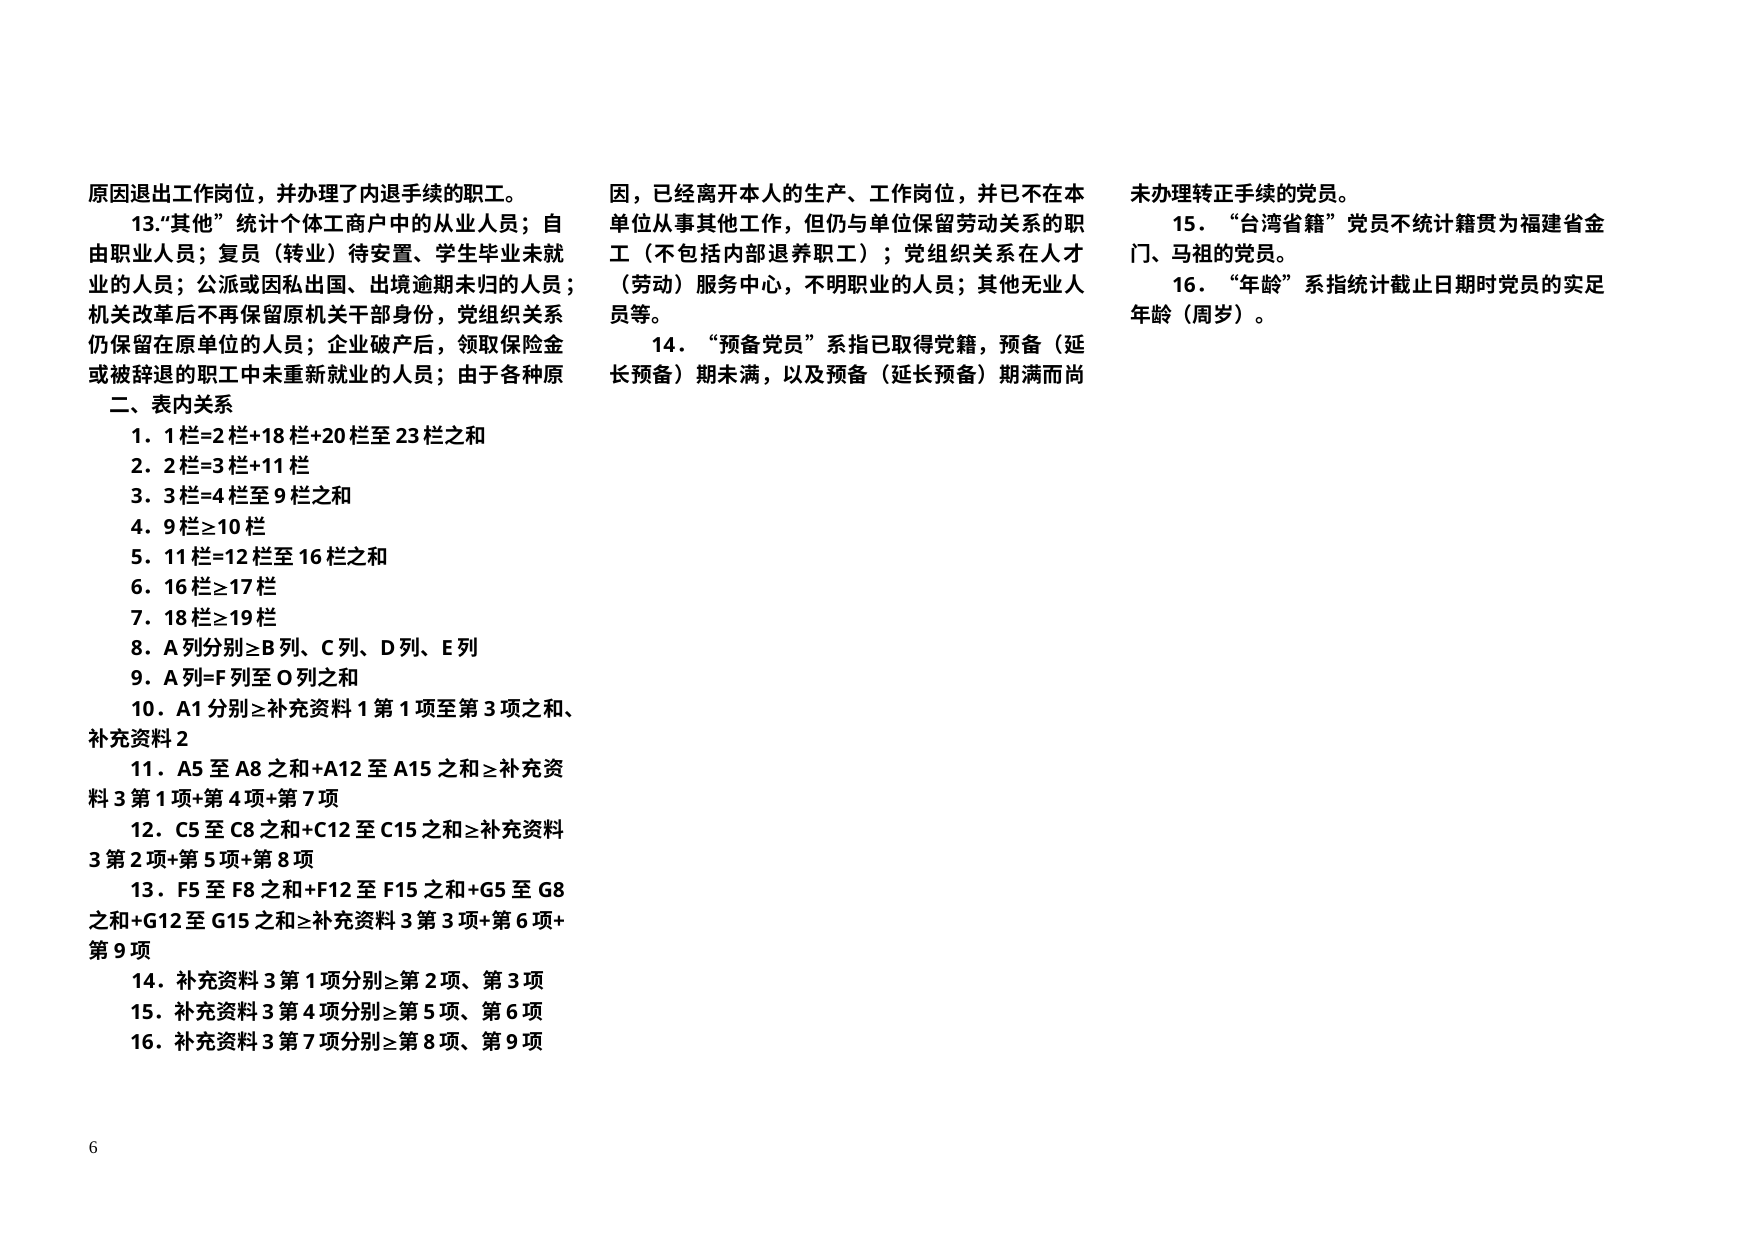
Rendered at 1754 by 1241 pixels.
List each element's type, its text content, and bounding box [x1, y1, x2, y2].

text 13.“其他”统计个体工商户中的从业人员；自由职业人员；复员（转业）待安置、学生毕业未就业的人员；公派或因私出国、出境逾期未归的人员；机关改革后不再保留原机关干部身份，党组织关系仍保留在原单位的人员；企业破产后，领取保险金或被辞退的职工中未重新就业的人员；由于各种原因，已经离开本人的生产、工作岗位，并已不在本单位从事其他工作，但仍与单位保留劳动关系的职工（不包括内部退养职工）；党组织关系在人才（劳动）服务中心，不明职业的人员；其他无业人员等。 [89, 207, 565, 389]
text 内部退养职工系指接近正常退休年龄但因各种原因退出工作岗位，并办理了内退手续的职工。 [89, 177, 565, 207]
text 13．F5至F8之和+F12至F15之和+G5至G8之和+G12至G15之和补充资料3第3项+第6项+第9项 [89, 874, 565, 964]
text 3．3栏=4栏至9栏之和 [89, 479, 565, 510]
text 9．A列=F列至O列之和 [89, 661, 565, 692]
text 14．补充资料3第1项分别第2项、第3项 [131, 964, 565, 995]
text 6．16栏17栏 [89, 571, 565, 601]
text 二、表内关系 [89, 389, 565, 419]
text 14．“预备党员”系指已取得党籍，预备（延长预备）期未满，以及预备（延长预备）期满而尚未办理转正手续的党员。 [609, 328, 1086, 389]
text 8．A列分别B列、C列、D列、E列 [89, 631, 565, 661]
text 15．补充资料3第4项分别第5项、第6项 [89, 995, 565, 1025]
text 5．11栏=12栏至16栏之和 [89, 540, 565, 571]
text 16．“年龄”系指统计截止日期时党员的实足年龄（周岁）。 [1130, 268, 1606, 328]
text 12．C5至C8之和+C12至C15之和补充资料3第2项+第5项+第8项 [89, 813, 565, 874]
text 11．A5至A8之和+A12至A15之和补充资料3第1项+第4项+第7项 [89, 752, 565, 813]
text 14．“预备党员”系指已取得党籍，预备（延长预备）期未满，以及预备（延长预备）期满而尚未办理转正手续的党员。 [1130, 177, 1606, 207]
text 15．“台湾省籍”党员不统计籍贯为福建省金门、马祖的党员。 [1130, 207, 1606, 268]
text 7．18栏19栏 [89, 601, 565, 631]
text 10．A1分别补充资料1第1项至第3项之和、补充资料2 [89, 692, 565, 752]
text 2．2栏=3栏+11栏 [89, 449, 565, 479]
text 1．1栏=2栏+18栏+20栏至23栏之和 [89, 419, 565, 449]
text 4．9栏10栏 [89, 510, 565, 540]
text 13.“其他”统计个体工商户中的从业人员；自由职业人员；复员（转业）待安置、学生毕业未就业的人员；公派或因私出国、出境逾期未归的人员；机关改革后不再保留原机关干部身份，党组织关系仍保留在原单位的人员；企业破产后，领取保险金或被辞退的职工中未重新就业的人员；由于各种原因，已经离开本人的生产、工作岗位，并已不在本单位从事其他工作，但仍与单位保留劳动关系的职工（不包括内部退养职工）；党组织关系在人才（劳动）服务中心，不明职业的人员；其他无业人员等。 [609, 177, 1086, 328]
text 16．补充资料3第7项分别第8项、第9项 [89, 1025, 565, 1056]
